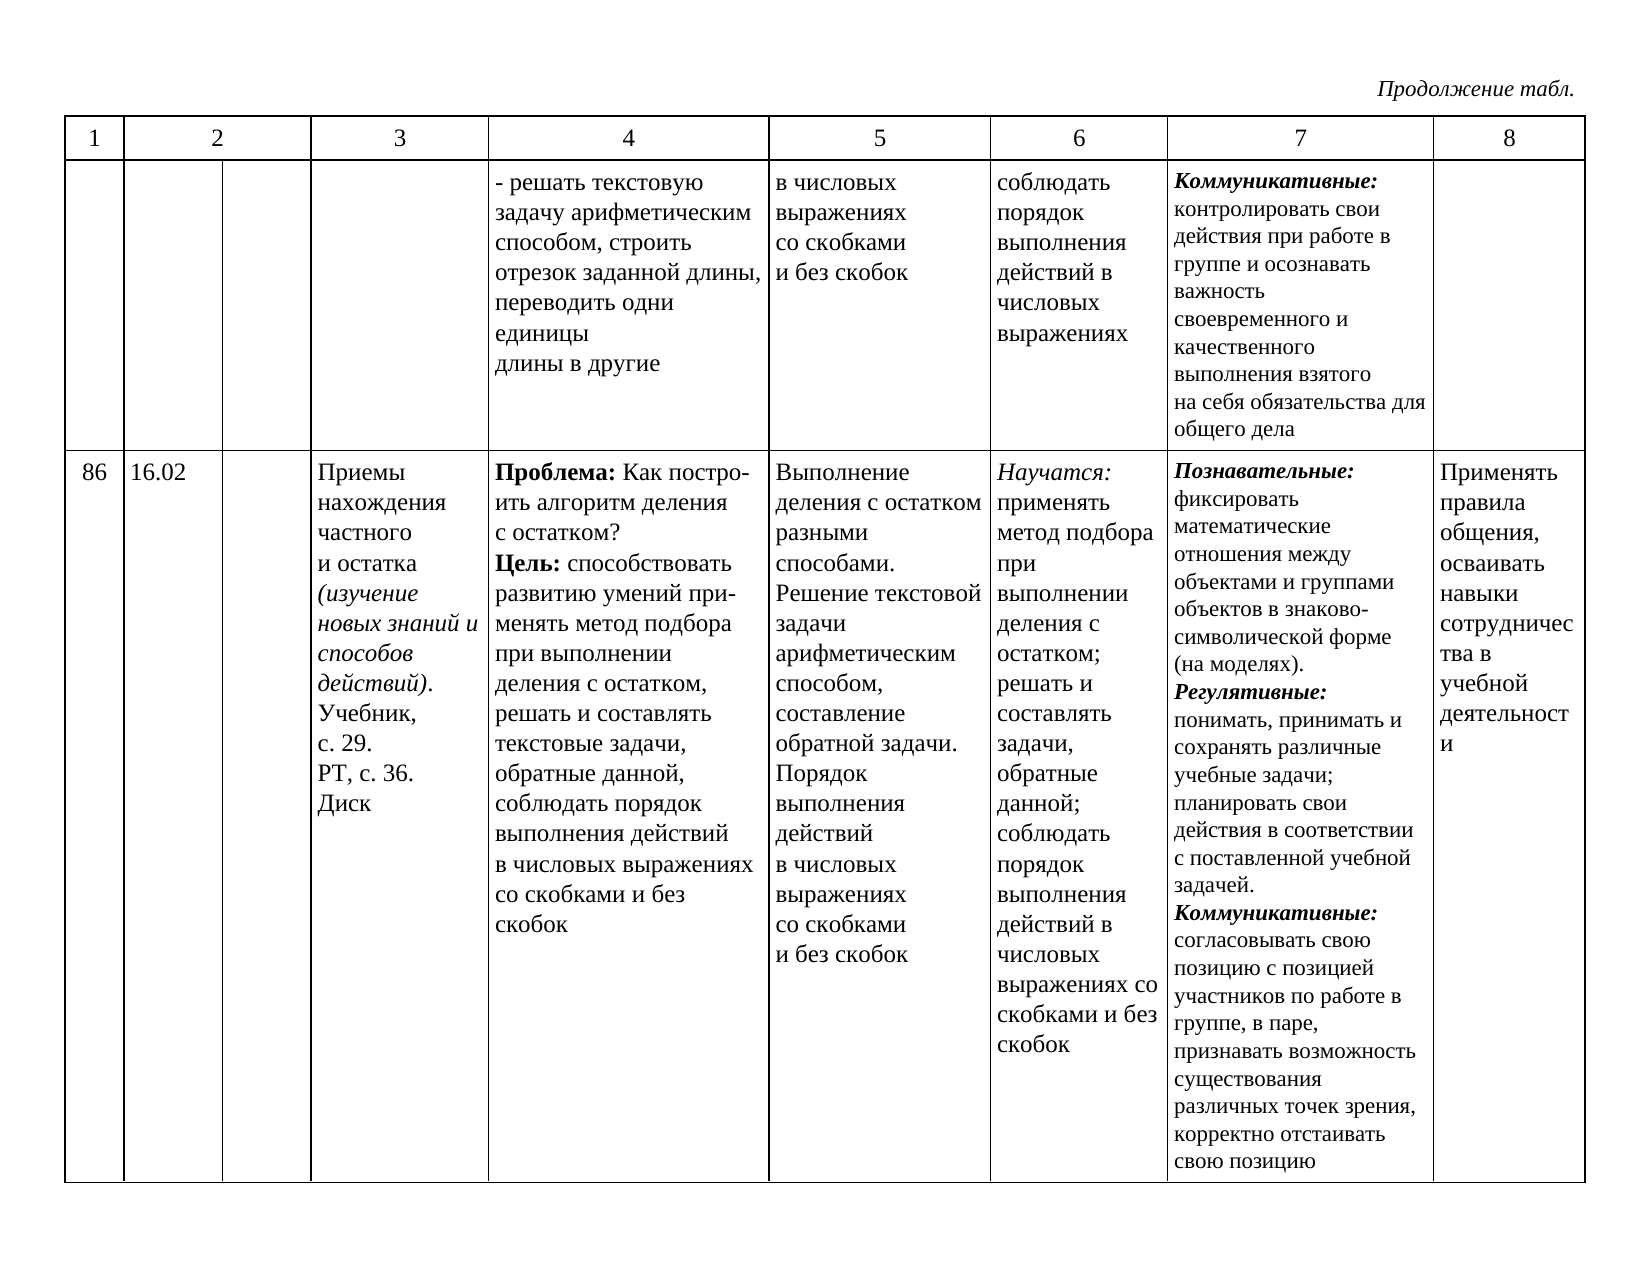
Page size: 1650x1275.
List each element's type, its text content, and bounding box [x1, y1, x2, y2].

table_header 7 [1168, 117, 1433, 159]
table_cell 16.02 [125, 451, 222, 1181]
table_header 3 [312, 117, 488, 159]
table_cell [125, 161, 222, 449]
table_header 1 [66, 117, 123, 159]
text Продолжение табл. [75, 75, 1575, 101]
table_cell - решать текстовую задачу арифметическим способом, строить отрезок заданной длины, переводить одни единицы длины в другие [489, 161, 768, 449]
table_header 2 [125, 117, 310, 159]
table_cell [66, 161, 123, 449]
table_cell Приемы нахождения частного и остатка (изучение новых знаний и способов действий). Учебник, с. 29. РТ, с. 36. Диск [312, 451, 488, 1181]
table_cell [1434, 161, 1584, 449]
table_header 4 [489, 117, 768, 159]
table_cell Проблема: Как постро-ить алгоритм деления с остатком? Цель: способствовать развитию умений при-менять метод подбора при выполнении деления с остатком, решать и составлять текстовые задачи, обратные данной, соблюдать порядок выполнения действий в числовых выражениях со скобками и без скобок [489, 451, 768, 1181]
table_cell [312, 161, 488, 449]
table_cell в числовых выражениях со скобками и без скобок [770, 161, 990, 449]
table_cell Коммуникативные: контролировать свои действия при работе в группе и осознавать важность своевременного и качественного выполнения взятого на себя обязательства для общего дела [1168, 161, 1433, 449]
table_header 5 [770, 117, 990, 159]
table_cell [223, 451, 310, 1181]
table_cell соблюдать порядок выполнения действий в числовых выражениях [991, 161, 1167, 449]
table_cell [223, 161, 310, 449]
table_cell Научатся: применять метод подбора при выполнении деления с остатком; решать и составлять задачи, обратные данной; соблюдать порядок выполнения действий в числовых выражениях со скобками и без скобок [991, 451, 1167, 1181]
table_header 8 [1434, 117, 1584, 159]
table_cell 86 [66, 451, 123, 1181]
table_cell Познавательные: фиксировать математические отношения между объектами и группами объектов в знаково-символической форме (на моделях). Регулятивные: понимать, принимать и сохранять различные учебные задачи; планировать свои действия в соответствии с поставленной учебной задачей. Коммуникативные: согласовывать свою позицию с позицией участников по работе в группе, в паре, признавать возможность существования различных точек зрения, корректно отстаивать свою позицию [1168, 451, 1433, 1181]
table_header 6 [991, 117, 1167, 159]
table_cell Применять правила общения, осваивать навыки сотрудничества в учебной деятельности [1434, 451, 1584, 1181]
table_cell Выполнение деления с остатком разными способами. Решение текстовой задачи арифметическим способом, составление обратной задачи. Порядок выполнения действий в числовых выражениях со скобками и без скобок [770, 451, 990, 1181]
